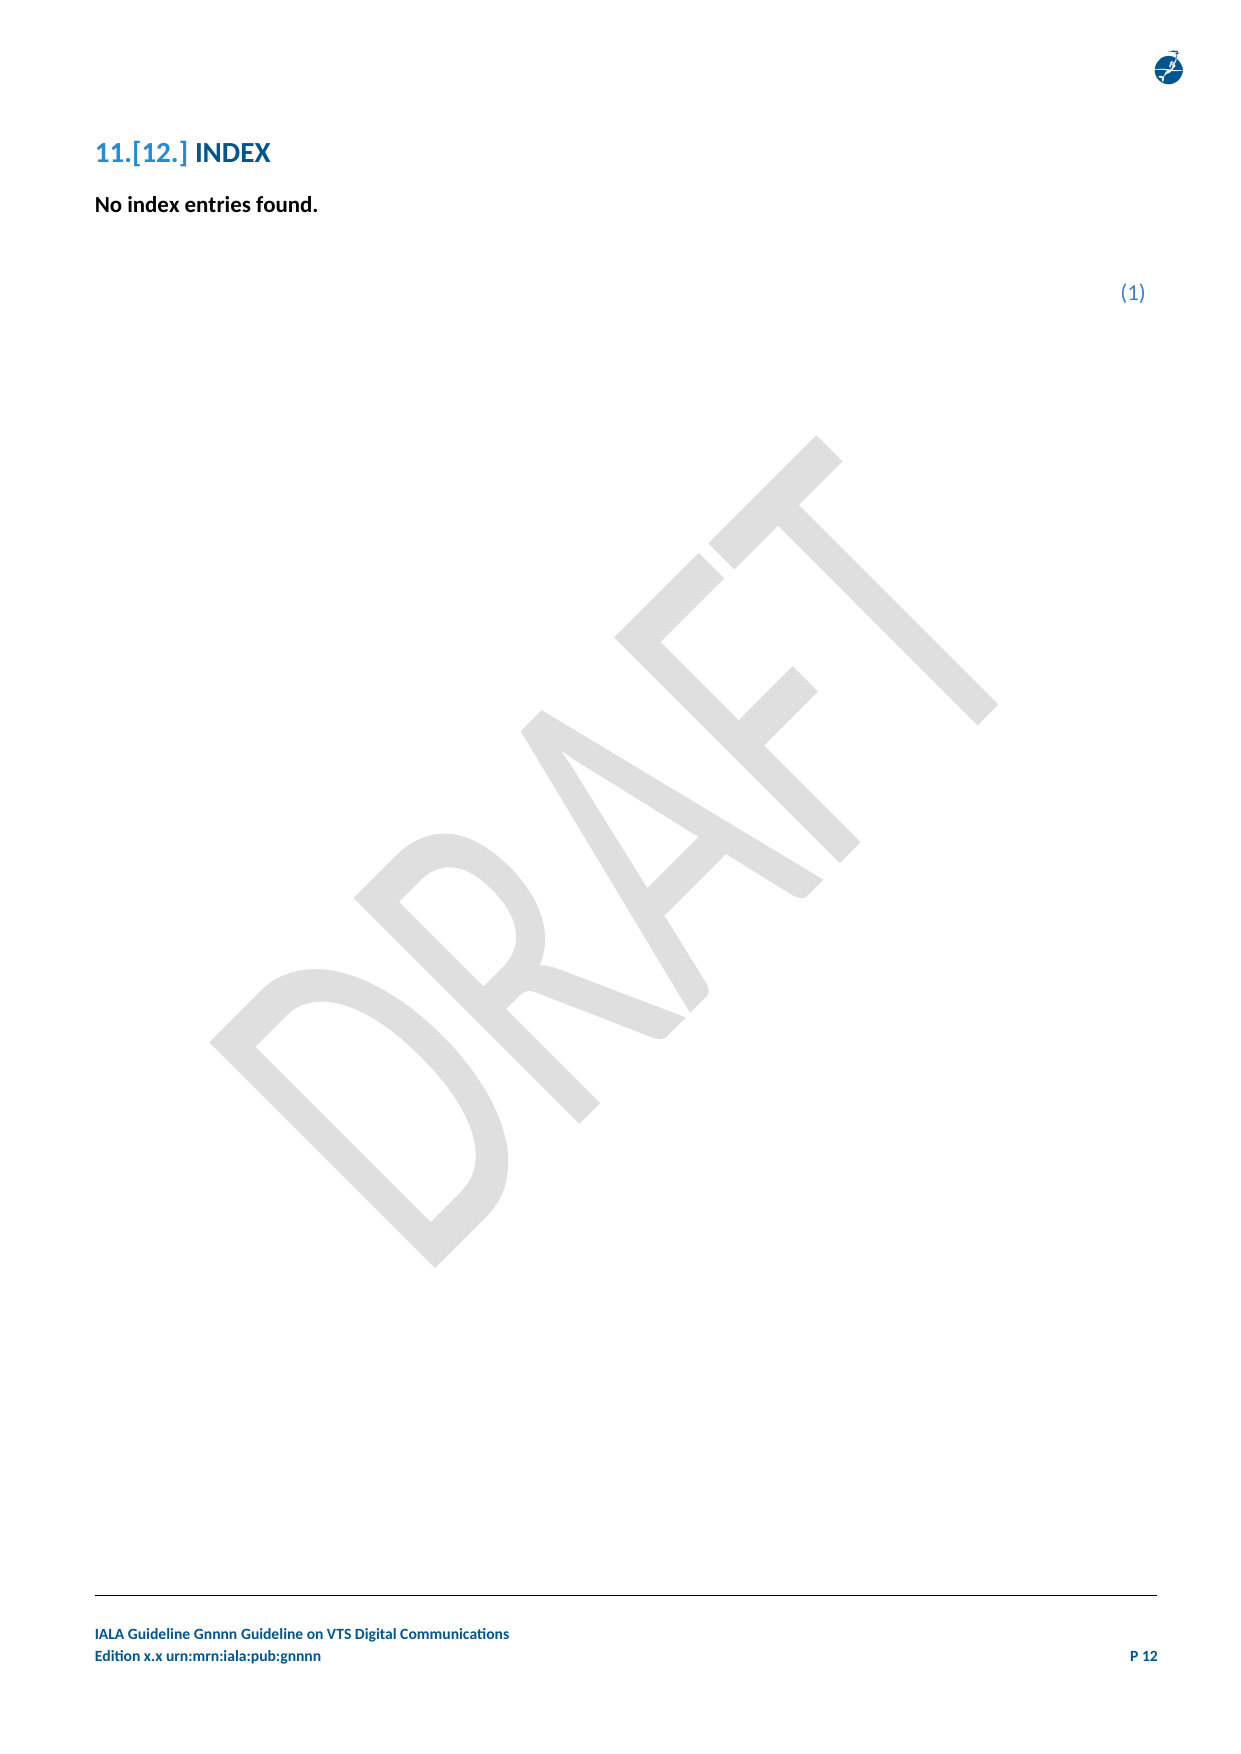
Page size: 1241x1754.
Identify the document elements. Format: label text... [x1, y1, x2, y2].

text No index entries found. [94, 191, 626, 218]
picture [1123, 0, 1241, 119]
subtitle Index [94, 134, 1157, 170]
